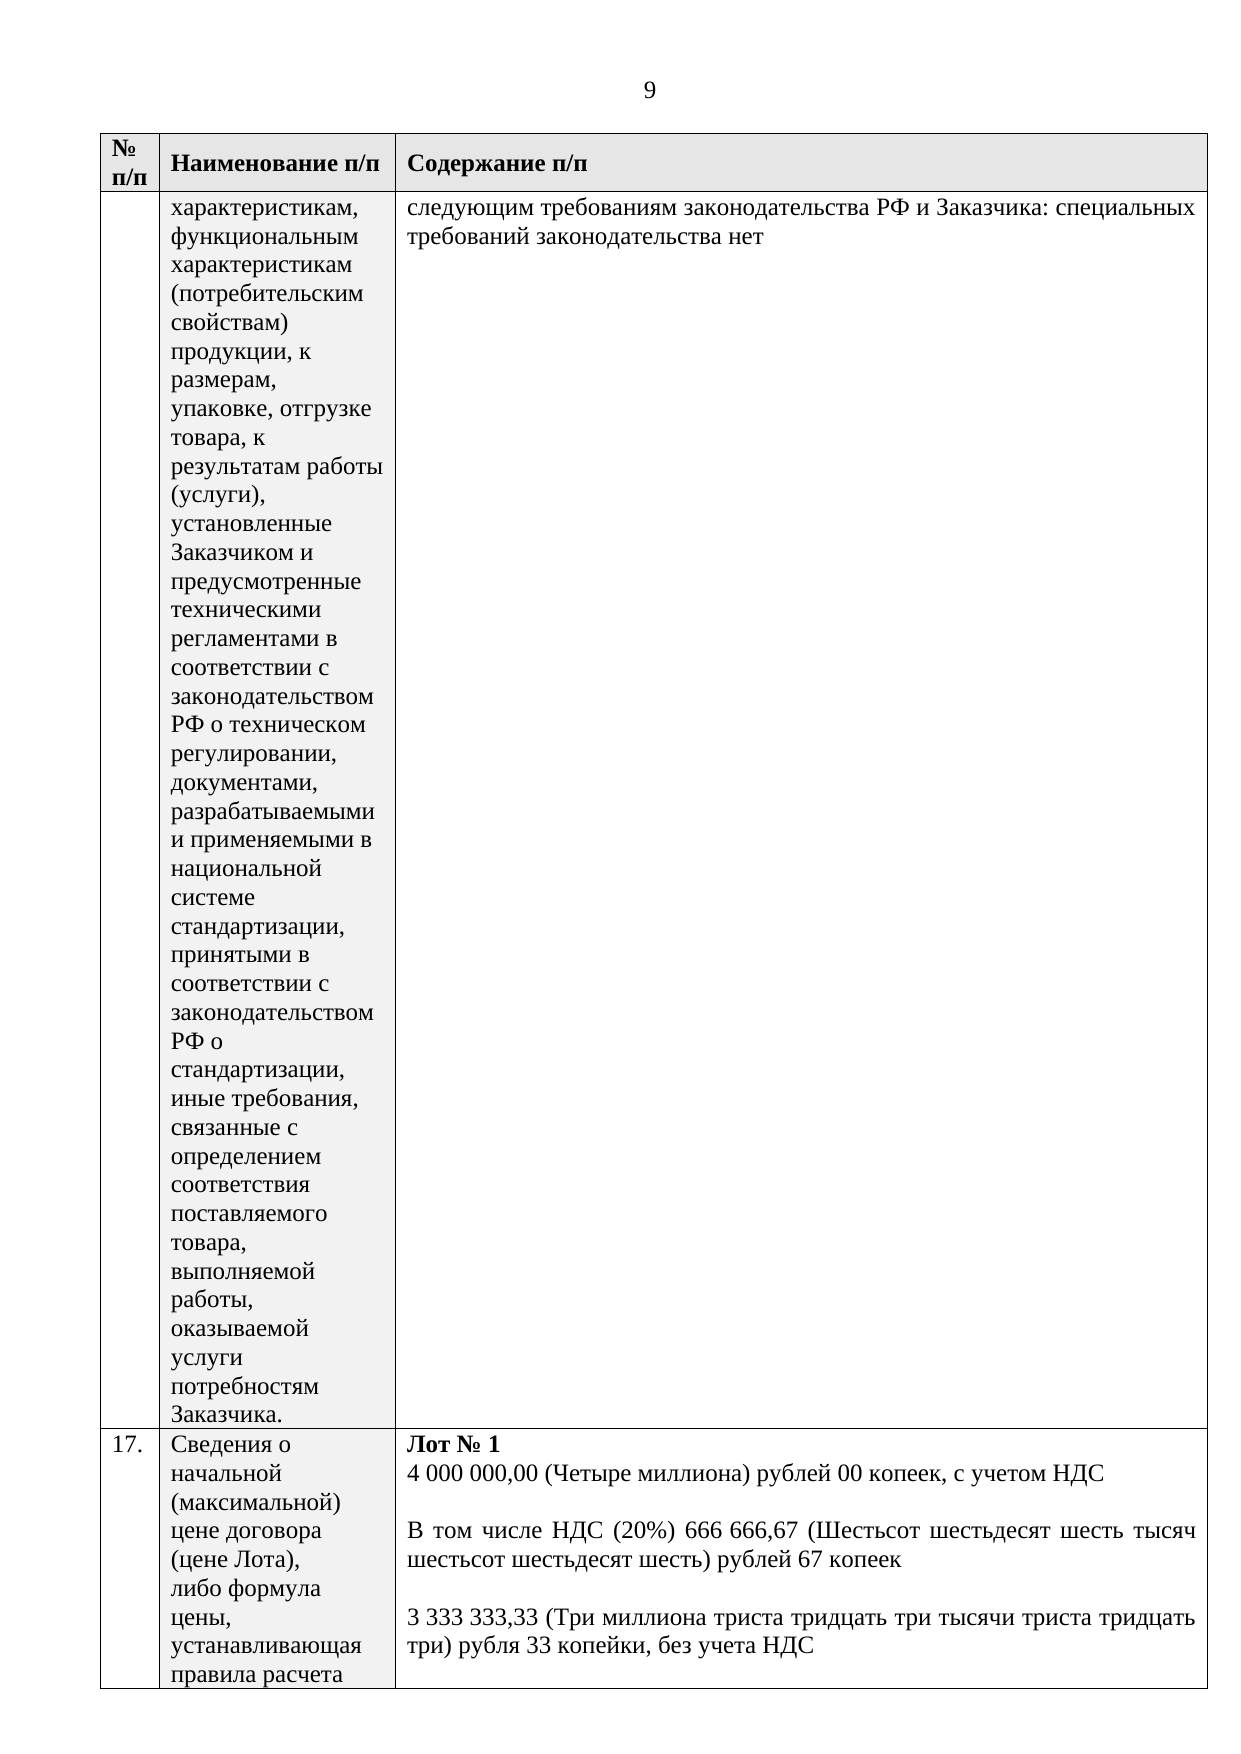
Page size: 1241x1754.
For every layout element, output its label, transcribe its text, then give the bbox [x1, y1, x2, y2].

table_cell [396, 192, 1207, 1428]
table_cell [396, 1429, 1207, 1688]
table_cell [101, 1429, 159, 1688]
table_header № п/п [101, 134, 159, 191]
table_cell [160, 1429, 395, 1688]
table_header Содержание п/п [396, 134, 1207, 191]
table_cell [101, 192, 159, 1428]
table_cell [160, 192, 395, 1428]
table_header Наименование п/п [160, 134, 395, 191]
